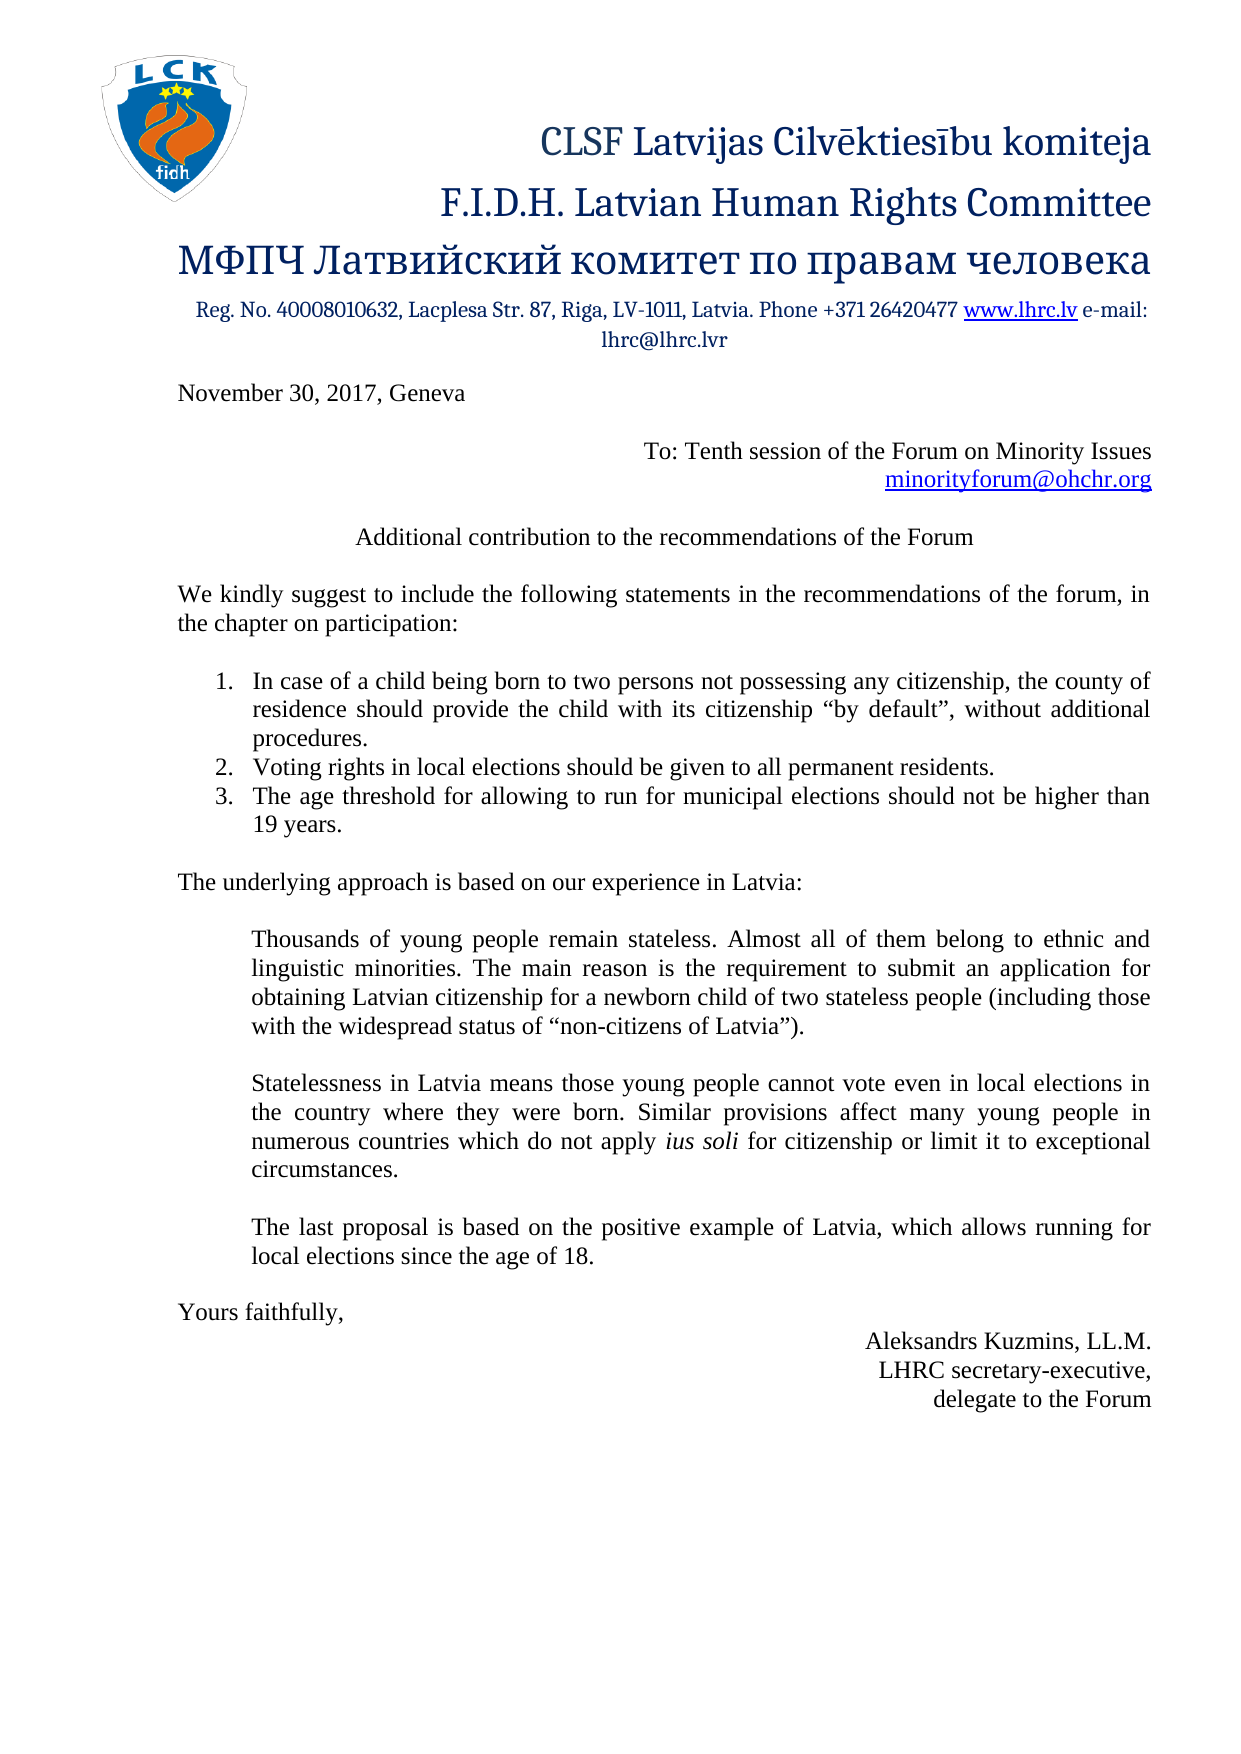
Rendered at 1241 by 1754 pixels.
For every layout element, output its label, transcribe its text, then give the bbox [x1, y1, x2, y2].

picture [101, 55, 247, 202]
text Additional contribution to the recommendations of the Forum [177, 522, 1152, 551]
text minorityforum@ohchr.org [546, 464, 1152, 493]
text Yours faithfully, [177, 1297, 1152, 1326]
text Reg. No. 40008010632, Lacplesa Str. 87, Riga, LV-1011, Latvia. Phone +371 26420477 www.lhrc.lv e-mail: lhrc@lhrc.lvr [177, 297, 1152, 353]
text To: Tenth session of the Forum on Minority Issues [546, 436, 1152, 464]
text Statelessness in Latvia means those young people cannot vote even in local elections in the country where they were born. Similar provisions affect many young people in numerous countries which do not apply ius soli for citizenship or limit it to exceptional circumstances. [251, 1068, 1152, 1183]
list Voting rights in local elections should be given to all permanent residents. [215, 752, 1152, 781]
text The underlying approach is based on our experience in Latvia: [177, 867, 1152, 896]
text F.I.D.H. Latvian Human Rights Committee [177, 178, 1152, 226]
text МФПЧ Латвийский комитет по правам человека [177, 239, 1152, 284]
text delegate to the Forum [177, 1384, 1152, 1412]
text November 30, 2017, Geneva [177, 378, 1152, 407]
text The last proposal is based on the positive example of Latvia, which allows running for local elections since the age of 18. [251, 1212, 1152, 1269]
text Aleksandrs Kuzmins, LL.M. [177, 1326, 1152, 1355]
list The age threshold for allowing to run for municipal elections should not be higher than 19 years. [215, 781, 1152, 838]
text LHRC secretary-executive, [177, 1355, 1152, 1384]
text Thousands of young people remain stateless. Almost all of them belong to ethnic and linguistic minorities. The main reason is the requirement to submit an application for obtaining Latvian citizenship for a newborn child of two stateless people (including those with the widespread status of “non-citizens of Latvia”). [251, 924, 1152, 1039]
text We kindly suggest to include the following statements in the recommendations of the forum, in the chapter on participation: [177, 579, 1152, 637]
text CLSF Latvijas Cilvēktiesību komiteja [247, 118, 1152, 166]
list In case of a child being born to two persons not possessing any citizenship, the county of residence should provide the child with its citizenship “by default”, without additional procedures. [215, 666, 1152, 752]
